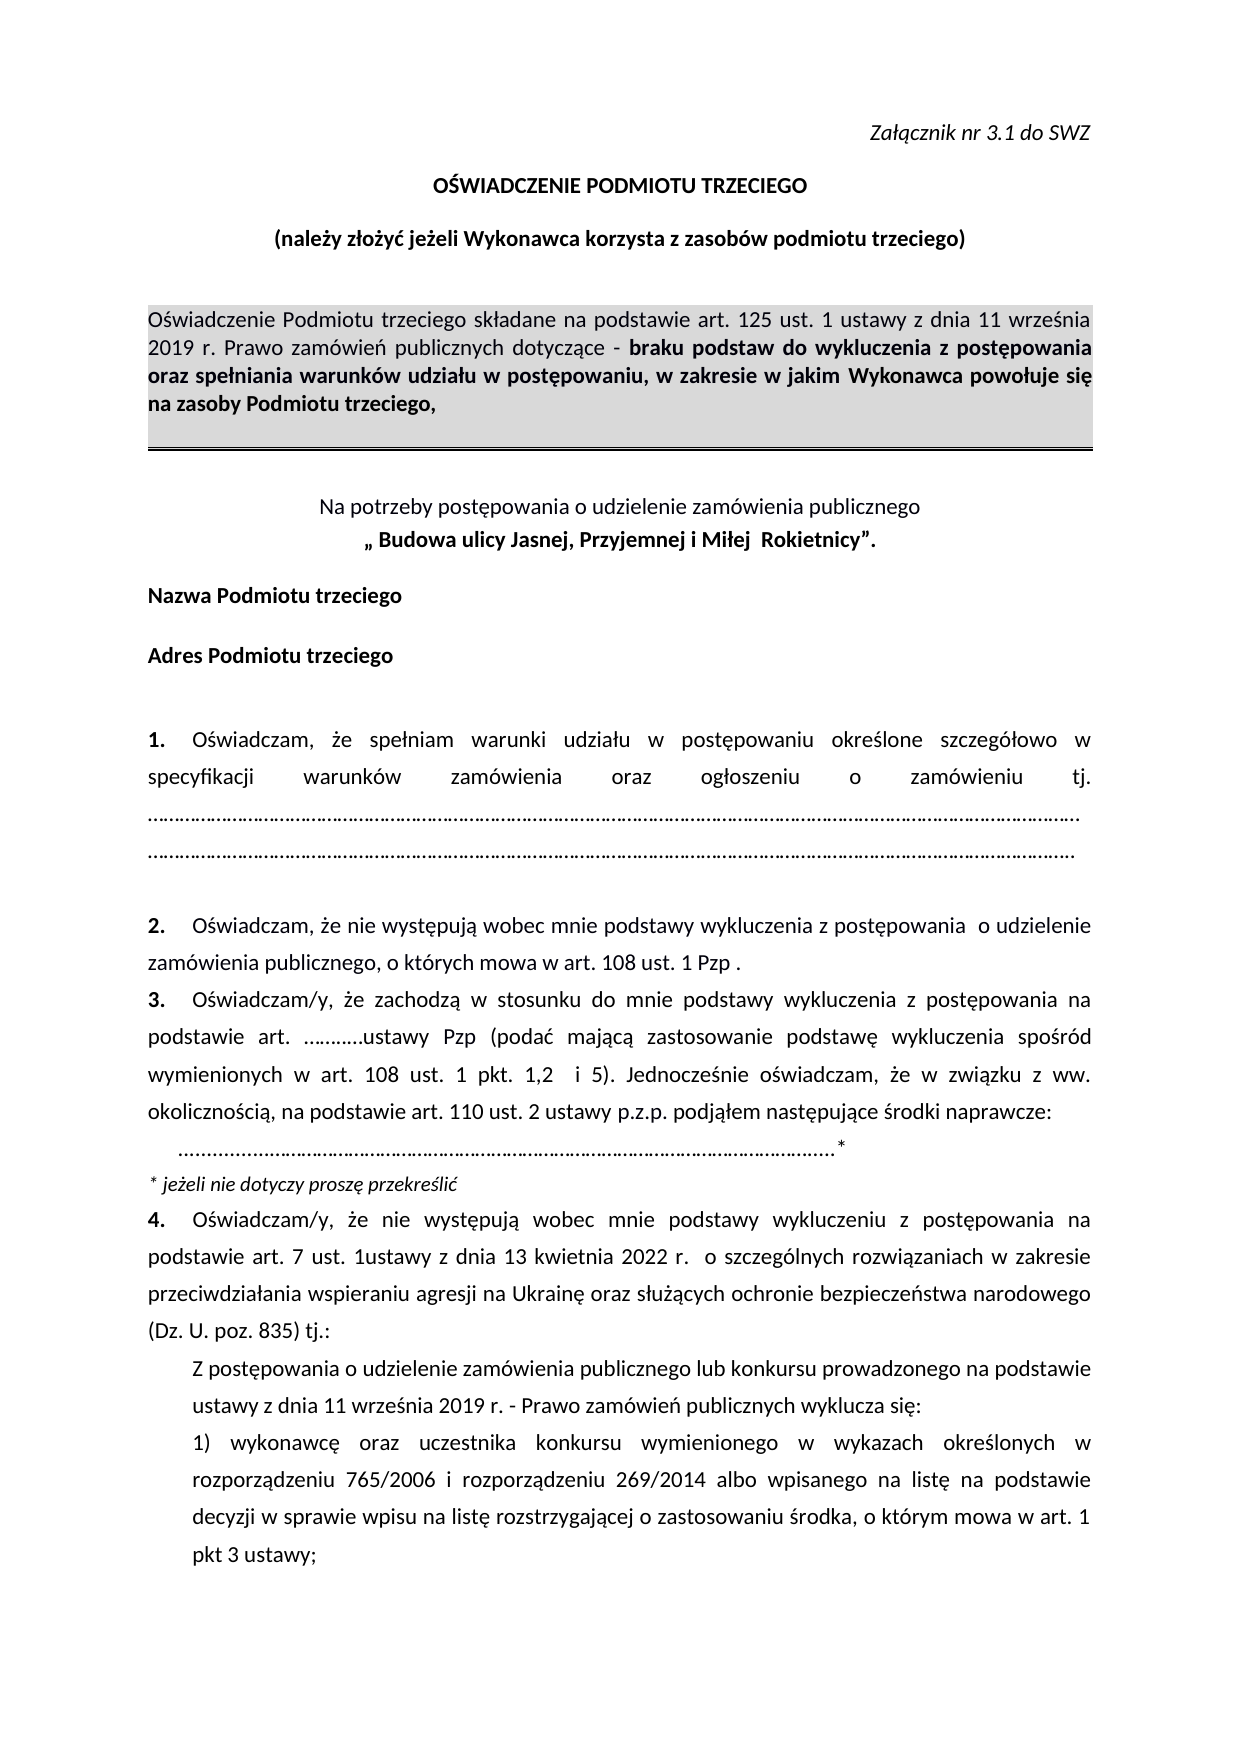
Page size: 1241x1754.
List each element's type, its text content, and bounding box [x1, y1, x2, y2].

text Na potrzeby postępowania o udzielenie zamówienia publicznego [148, 492, 1093, 521]
list Oświadczam, że nie występują wobec mnie podstawy wykluczenia z postępowania o udzielenie zamówienia publicznego, o których mowa w art. 108 ust. 1 Pzp . [148, 911, 1093, 976]
text Nazwa Podmiotu trzeciego [148, 581, 1093, 609]
text OŚWIADCZENIE PODMIOTU TRZECIEGO [148, 171, 1093, 199]
text Oświadczenie Podmiotu trzeciego składane na podstawie art. 125 ust. 1 ustawy z dnia 11 września 2019 r. Prawo zamówień publicznych dotyczące - braku podstaw do wykluczenia z postępowania oraz spełniania warunków udziału w postępowaniu, w zakresie w jakim Wykonawca powołuje się na zasoby Podmiotu trzeciego, [148, 305, 1093, 417]
text „ Budowa ulicy Jasnej, Przyjemnej i Miłej Rokietnicy”. [148, 525, 1093, 553]
text 4. Oświadczam/y, że nie występują wobec mnie podstawy wykluczeniu z postępowania na podstawie art. 7 ust. 1ustawy z dnia 13 kwietnia 2022 r. o szczególnych rozwiązaniach w zakresie przeciwdziałania wspieraniu agresji na Ukrainę oraz służących ochronie bezpieczeństwa narodowego (Dz. U. poz. 835) tj.: [148, 1205, 1093, 1344]
list Oświadczam, że spełniam warunki udziału w postępowaniu określone szczegółowo w specyfikacji warunków zamówienia oraz ogłoszeniu o zamówieniu tj. ……………………………………………………………………………………………………………………………………………………………………………………………………………………………………………………………………………………………………………………….. [148, 725, 1093, 864]
text * jeżeli nie dotyczy proszę przekreślić [148, 1171, 1093, 1197]
text 1) wykonawcę oraz uczestnika konkursu wymienionego w wykazach określonych w rozporządzeniu 765/2006 i rozporządzeniu 269/2014 albo wpisanego na listę na podstawie decyzji w sprawie wpisu na listę rozstrzygającej o zastosowaniu środka, o którym mowa w art. 1 pkt 3 ustawy; [192, 1428, 1093, 1568]
text (należy złożyć jeżeli Wykonawca korzysta z zasobów podmiotu trzeciego) [148, 224, 1093, 252]
text Załącznik nr 3.1 do SWZ [148, 118, 1093, 146]
list Oświadczam/y, że zachodzą w stosunku do mnie podstawy wykluczenia z postępowania na podstawie art. ……..…ustawy Pzp (podać mającą zastosowanie podstawę wykluczenia spośród wymienionych w art. 108 ust. 1 pkt. 1,2 i 5). Jednocześnie oświadczam, że w związku z ww. okolicznością, na podstawie art. 110 ust. 2 ustawy p.z.p. podjąłem następujące środki naprawcze: [148, 985, 1093, 1125]
text Z postępowania o udzielenie zamówienia publicznego lub konkursu prowadzonego na podstawie ustawy z dnia 11 września 2019 r. - Prawo zamówień publicznych wyklucza się: [192, 1354, 1093, 1419]
text ................………………………………………………………………………………………….....* [177, 1134, 1093, 1162]
text Adres Podmiotu trzeciego [148, 641, 1093, 669]
